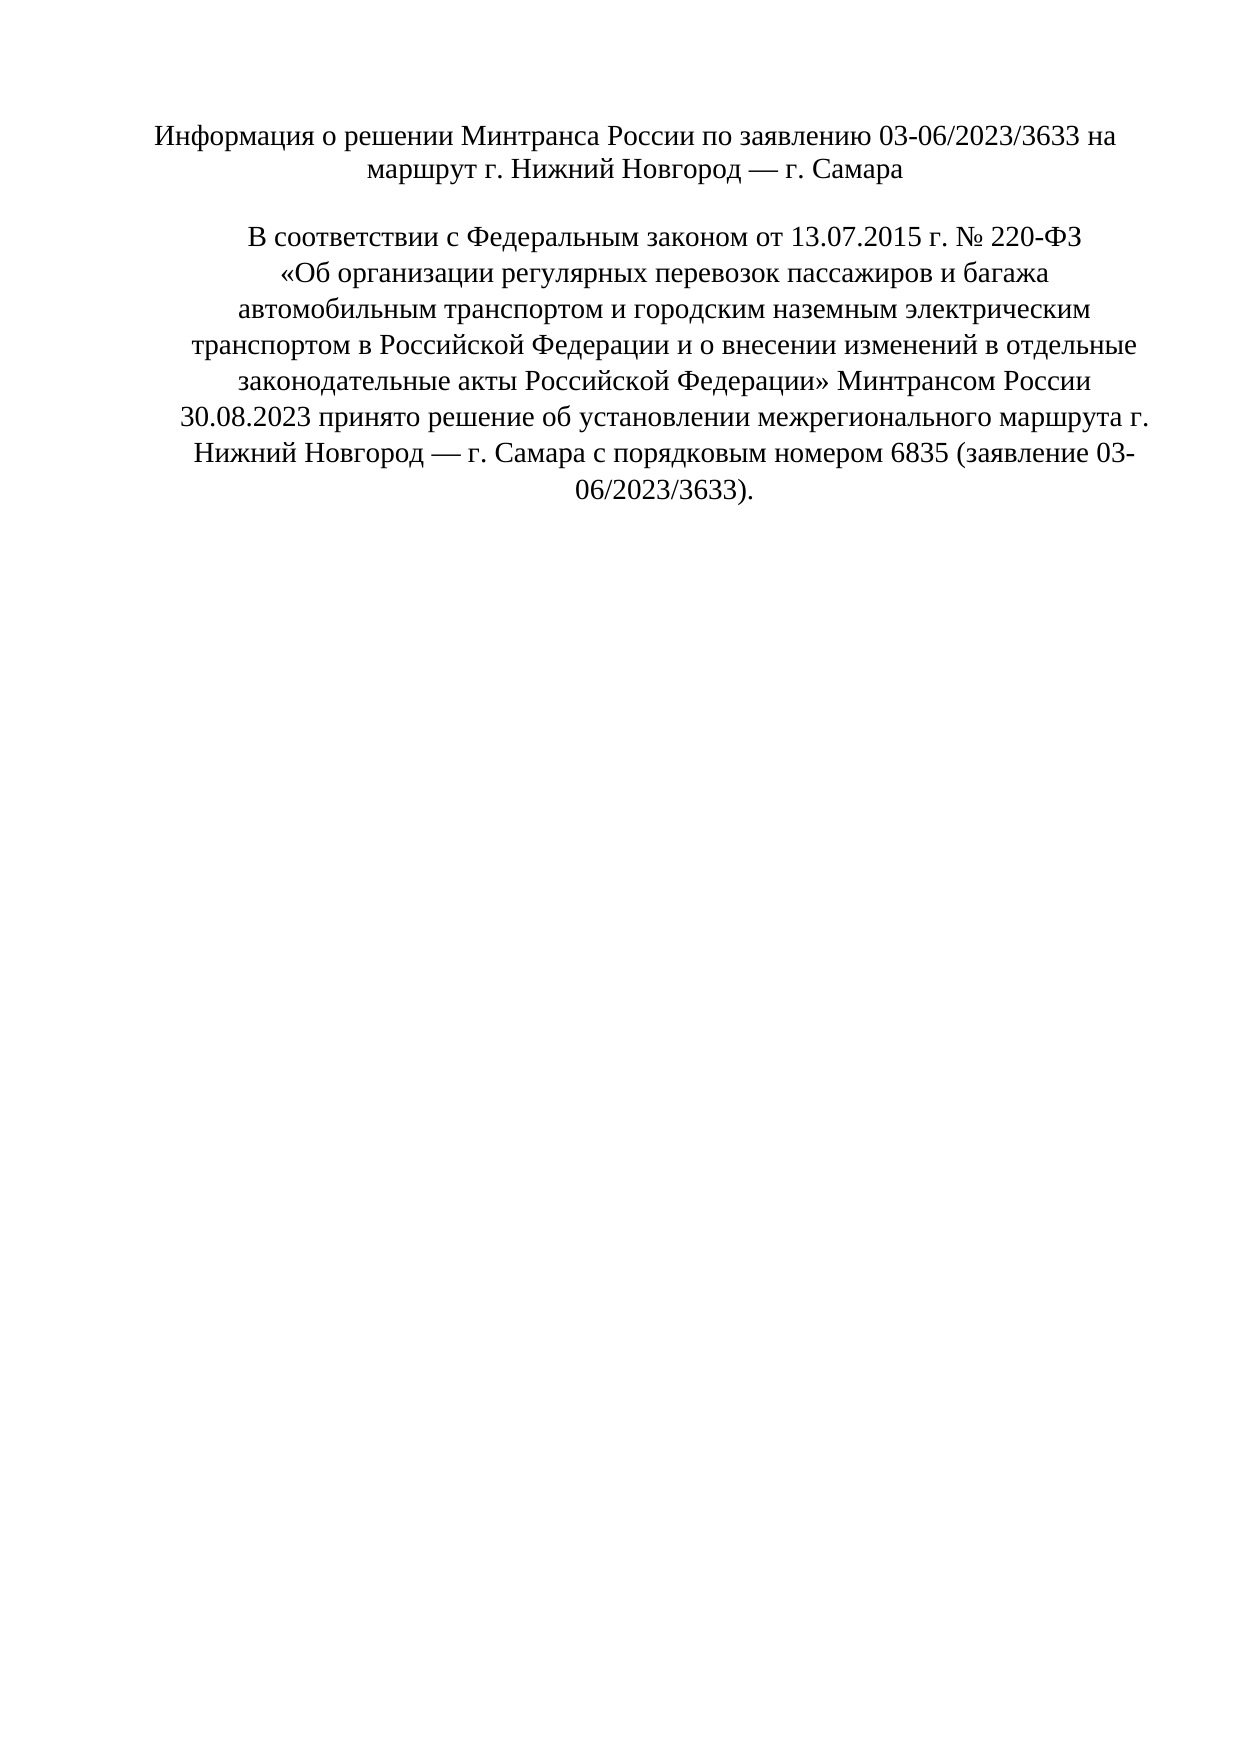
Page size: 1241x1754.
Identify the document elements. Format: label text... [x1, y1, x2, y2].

text В соответствии с Федеральным законом от 13.07.2015 г. № 220-ФЗ «Об организации регулярных перевозок пассажиров и багажа автомобильным транспортом и городским наземным электрическим транспортом в Российской Федерации и о внесении изменений в отдельные законодательные акты Российской Федерации» Минтрансом России 30.08.2023 принято решение об установлении межрегионального маршрута г. Нижний Новгород — г. Самара с порядковым номером 6835 (заявление 03-06/2023/3633). [177, 219, 1152, 505]
text Информация о решении Минтранса России по заявлению 03-06/2023/3633 на маршрут г. Нижний Новгород — г. Самара [118, 118, 1152, 185]
